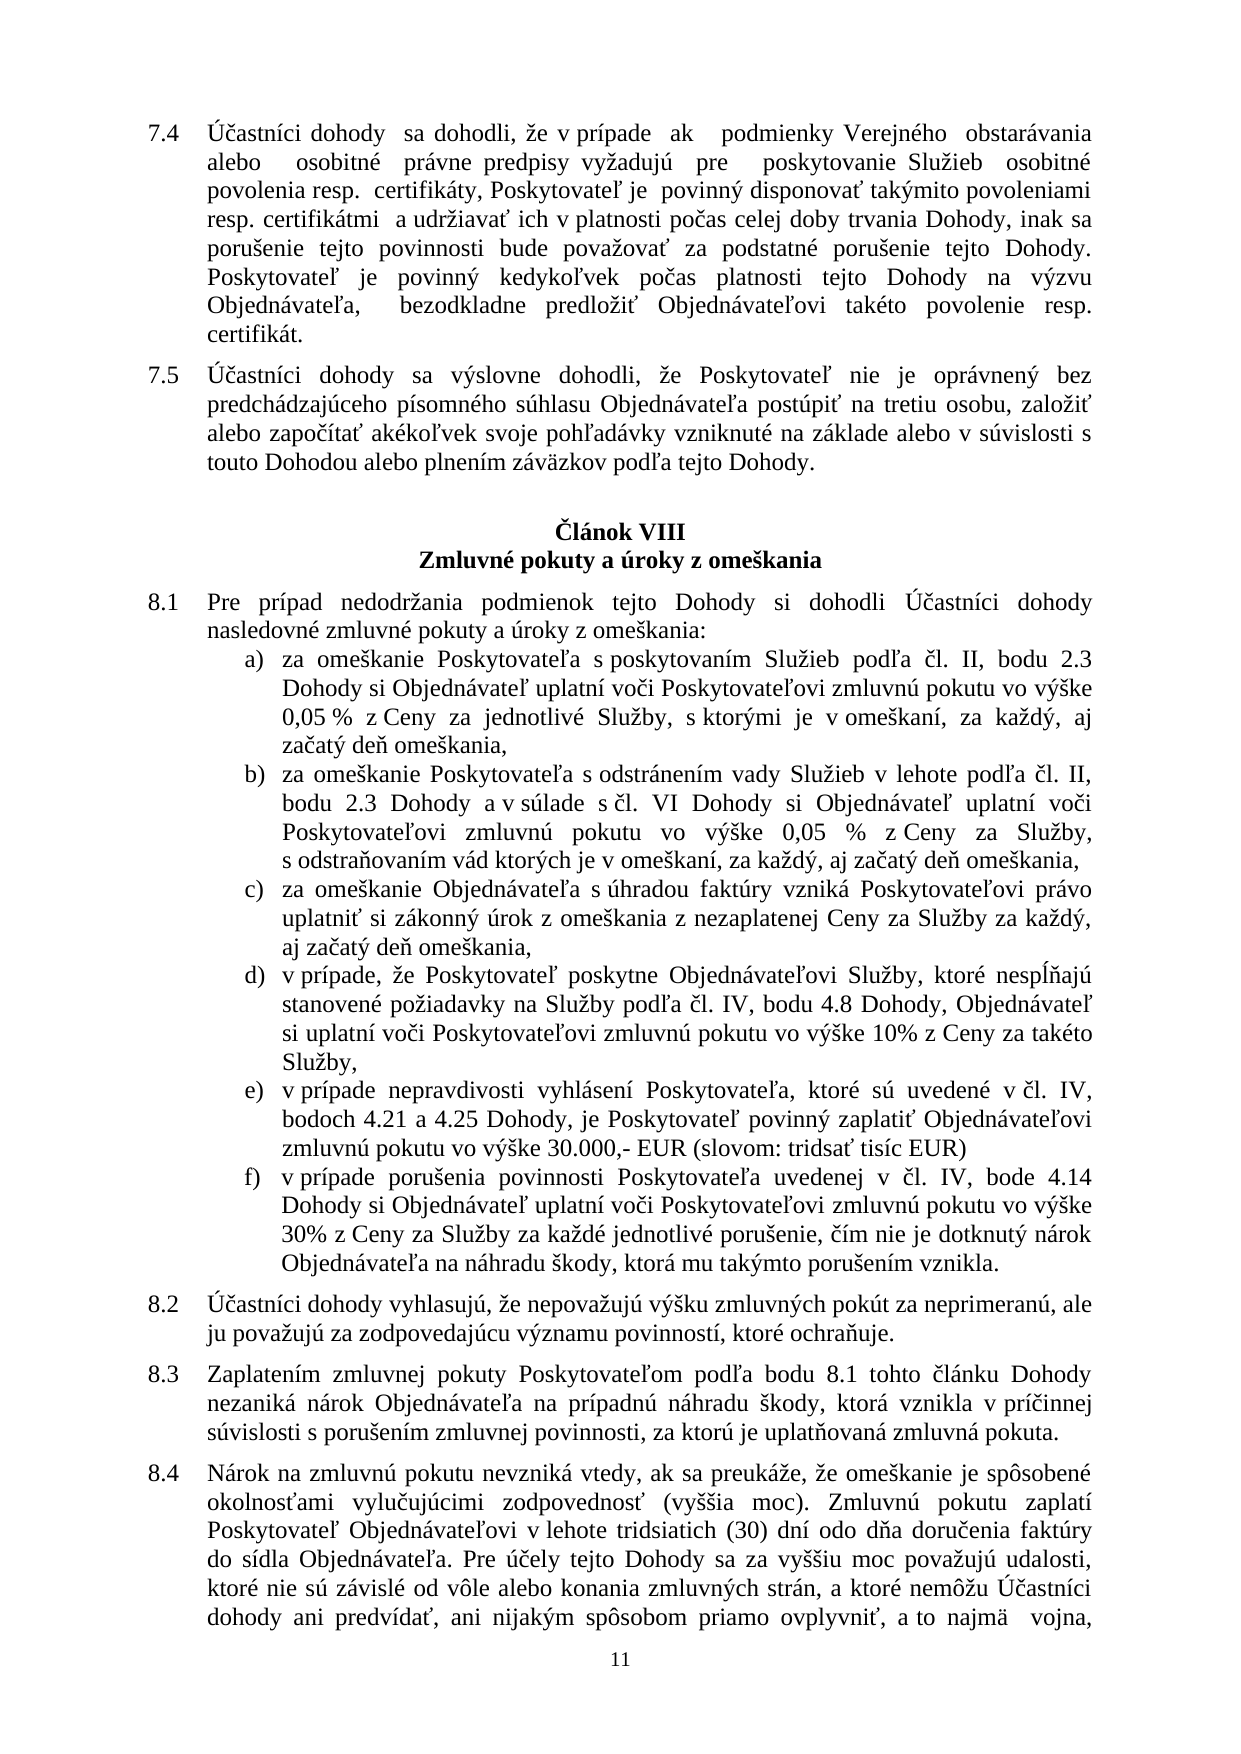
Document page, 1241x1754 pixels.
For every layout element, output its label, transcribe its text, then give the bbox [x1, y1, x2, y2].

list za omeškanie Objednávateľa s úhradou faktúry vzniká Poskytovateľovi právo uplatniť si zákonný úrok z omeškania z nezaplatenej Ceny za Služby za každý, aj začatý deň omeškania, [244, 874, 1092, 961]
list v prípade porušenia povinnosti Poskytovateľa uvedenej v čl. IV, bode 4.14 Dohody si Objednávateľ uplatní voči Poskytovateľovi zmluvnú pokutu vo výške 30% z Ceny za Služby za každé jednotlivé porušenie, čím nie je dotknutý nárok Objednávateľa na náhradu škody, ktorá mu takýmto porušením vznikla. [244, 1162, 1092, 1277]
list Pre prípad nedodržania podmienok tejto Dohody si dohodli Účastníci dohody nasledovné zmluvné pokuty a úroky z omeškania: [148, 587, 1092, 644]
text Zmluvné pokuty a úroky z omeškania [148, 546, 1092, 574]
list Účastníci dohody sa dohodli, že v prípade ak podmienky Verejného obstarávania alebo osobitné právne predpisy vyžadujú pre poskytovanie Služieb osobitné povolenia resp. certifikáty, Poskytovateľ je povinný disponovať takýmito povoleniami resp. certifikátmi a udržiavať ich v platnosti počas celej doby trvania Dohody, inak sa porušenie tejto povinnosti bude považovať za podstatné porušenie tejto Dohody. Poskytovateľ je povinný kedykoľvek počas platnosti tejto Dohody na výzvu Objednávateľa, bezodkladne predložiť Objednávateľovi takéto povolenie resp. certifikát. [148, 118, 1092, 348]
list Účastníci dohody vyhlasujú, že nepovažujú výšku zmluvných pokút za neprimeranú, ale ju považujú za zodpovedajúcu významu povinností, ktoré ochraňuje. [148, 1289, 1092, 1347]
list za omeškanie Poskytovateľa s poskytovaním Služieb podľa čl. II, bodu 2.3 Dohody si Objednávateľ uplatní voči Poskytovateľovi zmluvnú pokutu vo výške 0,05 % z Ceny za jednotlivé Služby, s ktorými je v omeškaní, za každý, aj začatý deň omeškania, [244, 644, 1092, 759]
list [148, 1458, 1092, 1631]
list v prípade, že Poskytovateľ poskytne Objednávateľovi Služby, ktoré nespĺňajú stanovené požiadavky na Služby podľa čl. IV, bodu 4.8 Dohody, Objednávateľ si uplatní voči Poskytovateľovi zmluvnú pokutu vo výške 10% z Ceny za takéto Služby, [244, 961, 1092, 1076]
list Zaplatením zmluvnej pokuty Poskytovateľom podľa bodu 8.1 tohto článku Dohody nezaniká nárok Objednávateľa na prípadnú náhradu škody, ktorá vznikla v príčinnej súvislosti s porušením zmluvnej povinnosti, za ktorú je uplatňovaná zmluvná pokuta. [148, 1359, 1092, 1446]
list za omeškanie Poskytovateľa s odstránením vady Služieb v lehote podľa čl. II, bodu 2.3 Dohody a v súlade s čl. VI Dohody si Objednávateľ uplatní voči Poskytovateľovi zmluvnú pokutu vo výške 0,05 % z Ceny za Služby, s odstraňovaním vád ktorých je v omeškaní, za každý, aj začatý deň omeškania, [244, 759, 1092, 874]
text Článok VIII [148, 517, 1092, 546]
list v prípade nepravdivosti vyhlásení Poskytovateľa, ktoré sú uvedené v čl. IV, bodoch 4.21 a 4.25 Dohody, je Poskytovateľ povinný zaplatiť Objednávateľovi zmluvnú pokutu vo výške 30.000,- EUR (slovom: tridsať tisíc EUR) [244, 1076, 1092, 1162]
